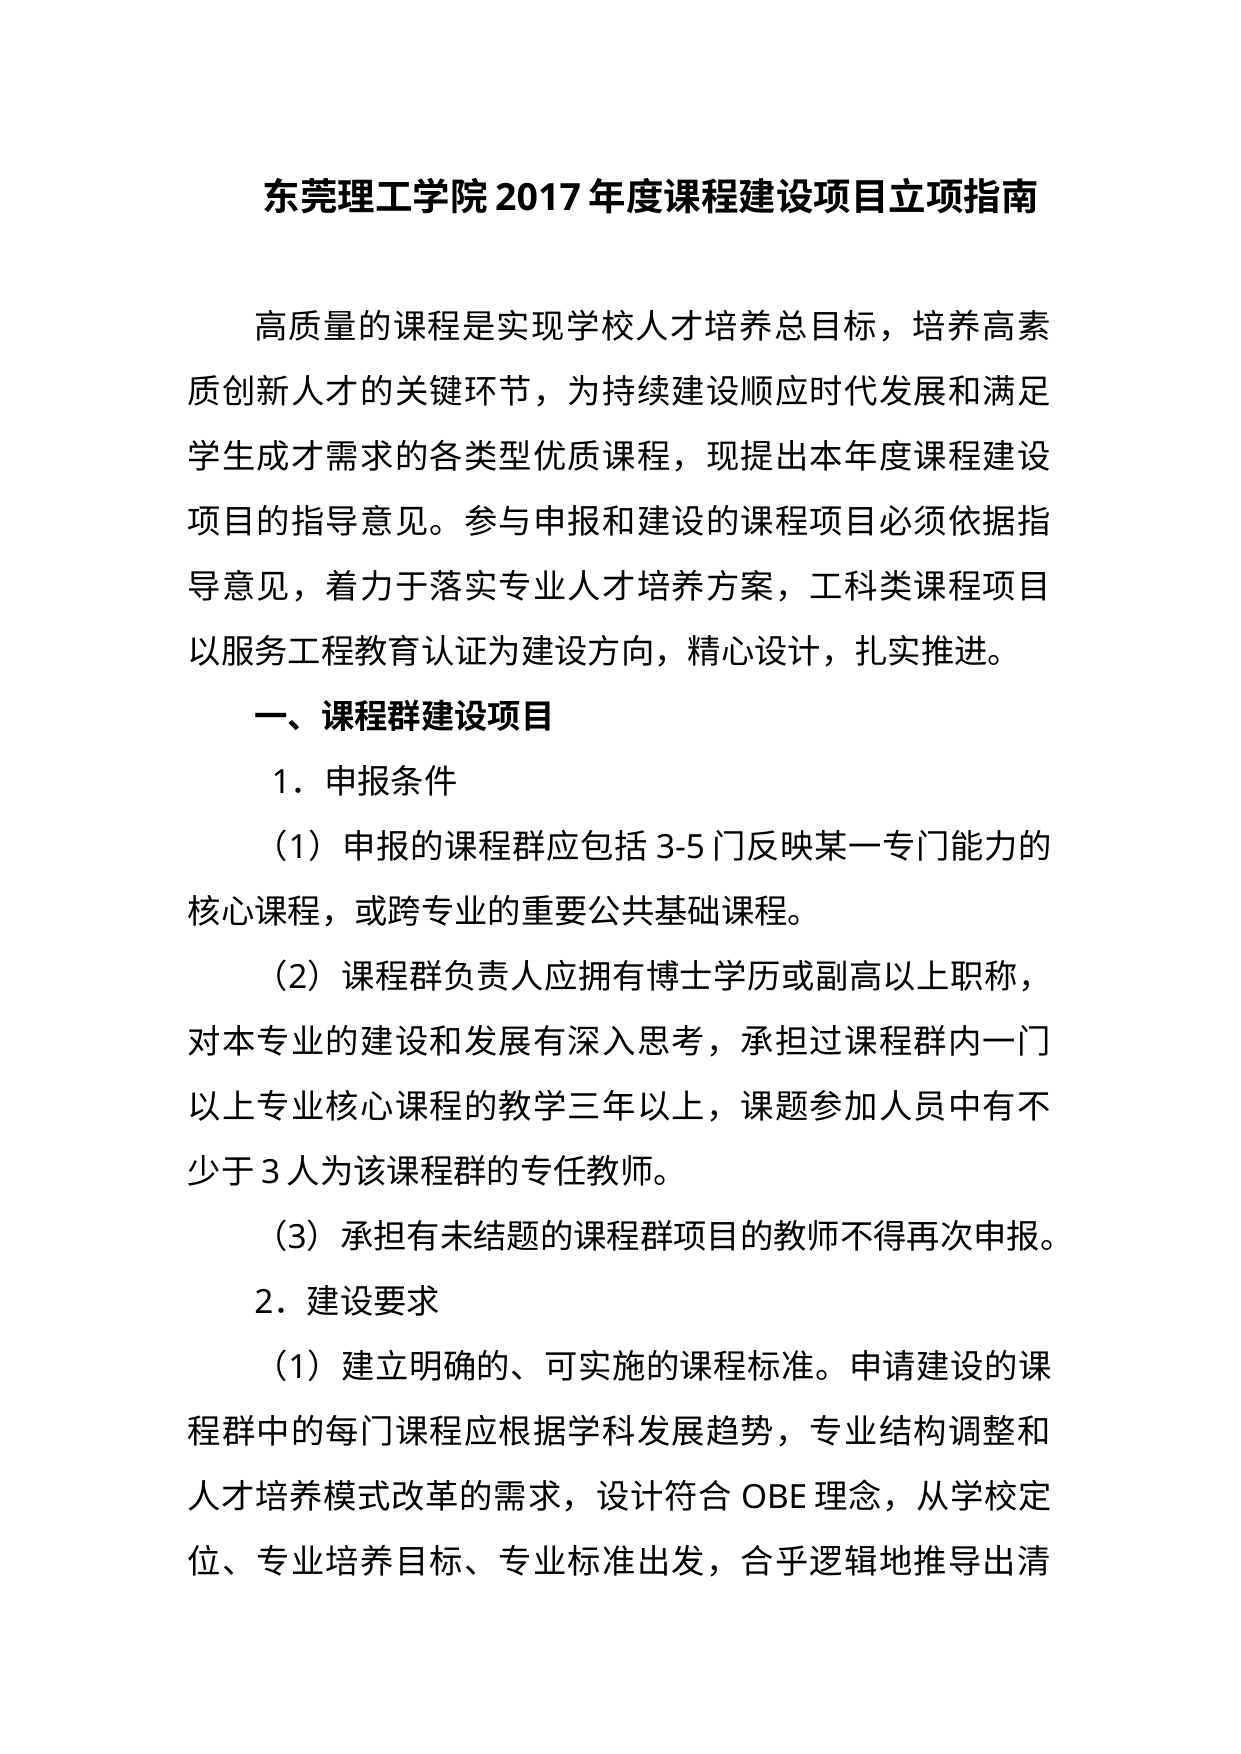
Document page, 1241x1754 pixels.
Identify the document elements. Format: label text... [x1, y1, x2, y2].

text 1．申报条件 [187, 747, 1053, 812]
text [187, 1332, 1053, 1592]
text 东莞理工学院2017年度课程建设项目立项指南 [187, 162, 1053, 227]
text 一、课程群建设项目 [187, 682, 1053, 747]
text 2．建设要求 [187, 1267, 1053, 1332]
text （1）申报的课程群应包括3-5门反映某一专门能力的核心课程，或跨专业的重要公共基础课程。 [187, 812, 1053, 942]
text 高质量的课程是实现学校人才培养总目标，培养高素质创新人才的关键环节，为持续建设顺应时代发展和满足学生成才需求的各类型优质课程，现提出本年度课程建设项目的指导意见。参与申报和建设的课程项目必须依据指导意见，着力于落实专业人才培养方案，工科类课程项目以服务工程教育认证为建设方向，精心设计，扎实推进。 [187, 292, 1053, 682]
text （2）课程群负责人应拥有博士学历或副高以上职称，对本专业的建设和发展有深入思考，承担过课程群内一门以上专业核心课程的教学三年以上，课题参加人员中有不少于3人为该课程群的专任教师。 [187, 942, 1053, 1202]
text （3）承担有未结题的课程群项目的教师不得再次申报。 [187, 1202, 1053, 1267]
